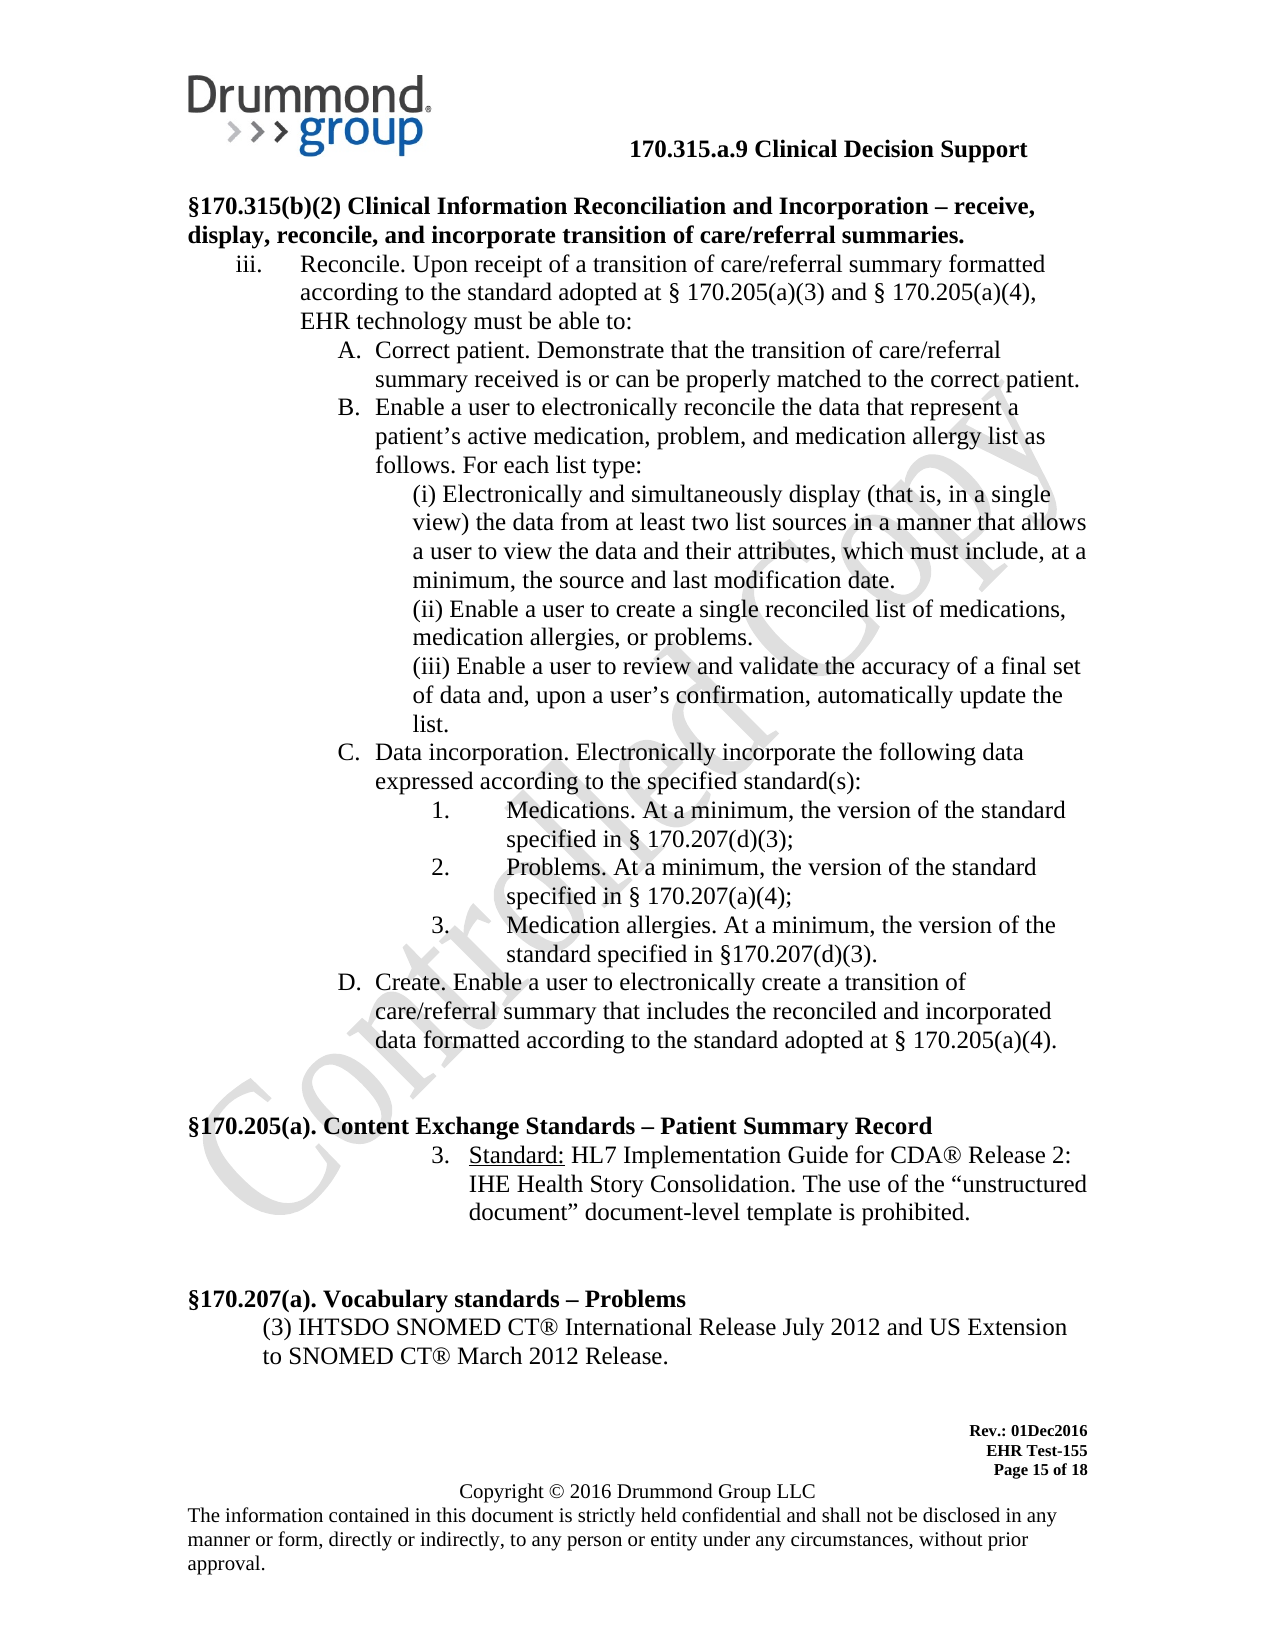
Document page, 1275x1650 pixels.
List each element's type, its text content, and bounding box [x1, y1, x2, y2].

text (3) IHTSDO SNOMED CT® International Release July 2012 and US Extension to SNOMED CT® March 2012 Release. [262, 1312, 1087, 1370]
text (i) Electronically and simultaneously display (that is, in a single view) the data from at least two list sources in a manner that allows a user to view the data and their attributes, which must include, at a minimum, the source and last modification date. [412, 479, 1087, 594]
list Data incorporation. Electronically incorporate the following data expressed according to the specified standard(s): [337, 737, 1087, 795]
list Problems. At a minimum, the version of the standard specified in § 170.207(a)(4); [431, 852, 1087, 910]
list Correct patient. Demonstrate that the transition of care/referral summary received is or can be properly matched to the correct patient. [337, 335, 1087, 392]
list Reconcile. Upon receipt of a transition of care/referral summary formatted according to the standard adopted at § 170.205(a)(3) and § 170.205(a)(4), EHR technology must be able to: [262, 249, 1087, 335]
text §170.205(a). Content Exchange Standards – Patient Summary Record [187, 1111, 1087, 1140]
text (iii) Enable a user to review and validate the accuracy of a final set of data and, upon a user’s confirmation, automatically update the list. [412, 651, 1087, 737]
list Medications. At a minimum, the version of the standard specified in § 170.207(d)(3); [431, 795, 1087, 852]
text §170.315(b)(2) Clinical Information Reconciliation and Incorporation – receive, display, reconcile, and incorporate transition of care/referral summaries. [187, 191, 1087, 249]
list Create. Enable a user to electronically create a transition of care/referral summary that includes the reconciled and incorporated data formatted according to the standard adopted at § 170.205(a)(4). [337, 967, 1087, 1054]
text §170.207(a). Vocabulary standards – Problems [187, 1284, 1087, 1312]
list Enable a user to electronically reconcile the data that represent a patient’s active medication, problem, and medication allergy list as follows. For each list type: [337, 392, 1087, 479]
text (ii) Enable a user to create a single reconciled list of medications, medication allergies, or problems. [412, 594, 1087, 651]
list Medication allergies. At a minimum, the version of the standard specified in §170.207(d)(3). [431, 910, 1087, 967]
picture [187, 75, 433, 157]
list Standard: HL7 Implementation Guide for CDA® Release 2: IHE Health Story Consolidation. The use of the “unstructured document” document-level template is prohibited. [431, 1140, 1087, 1226]
